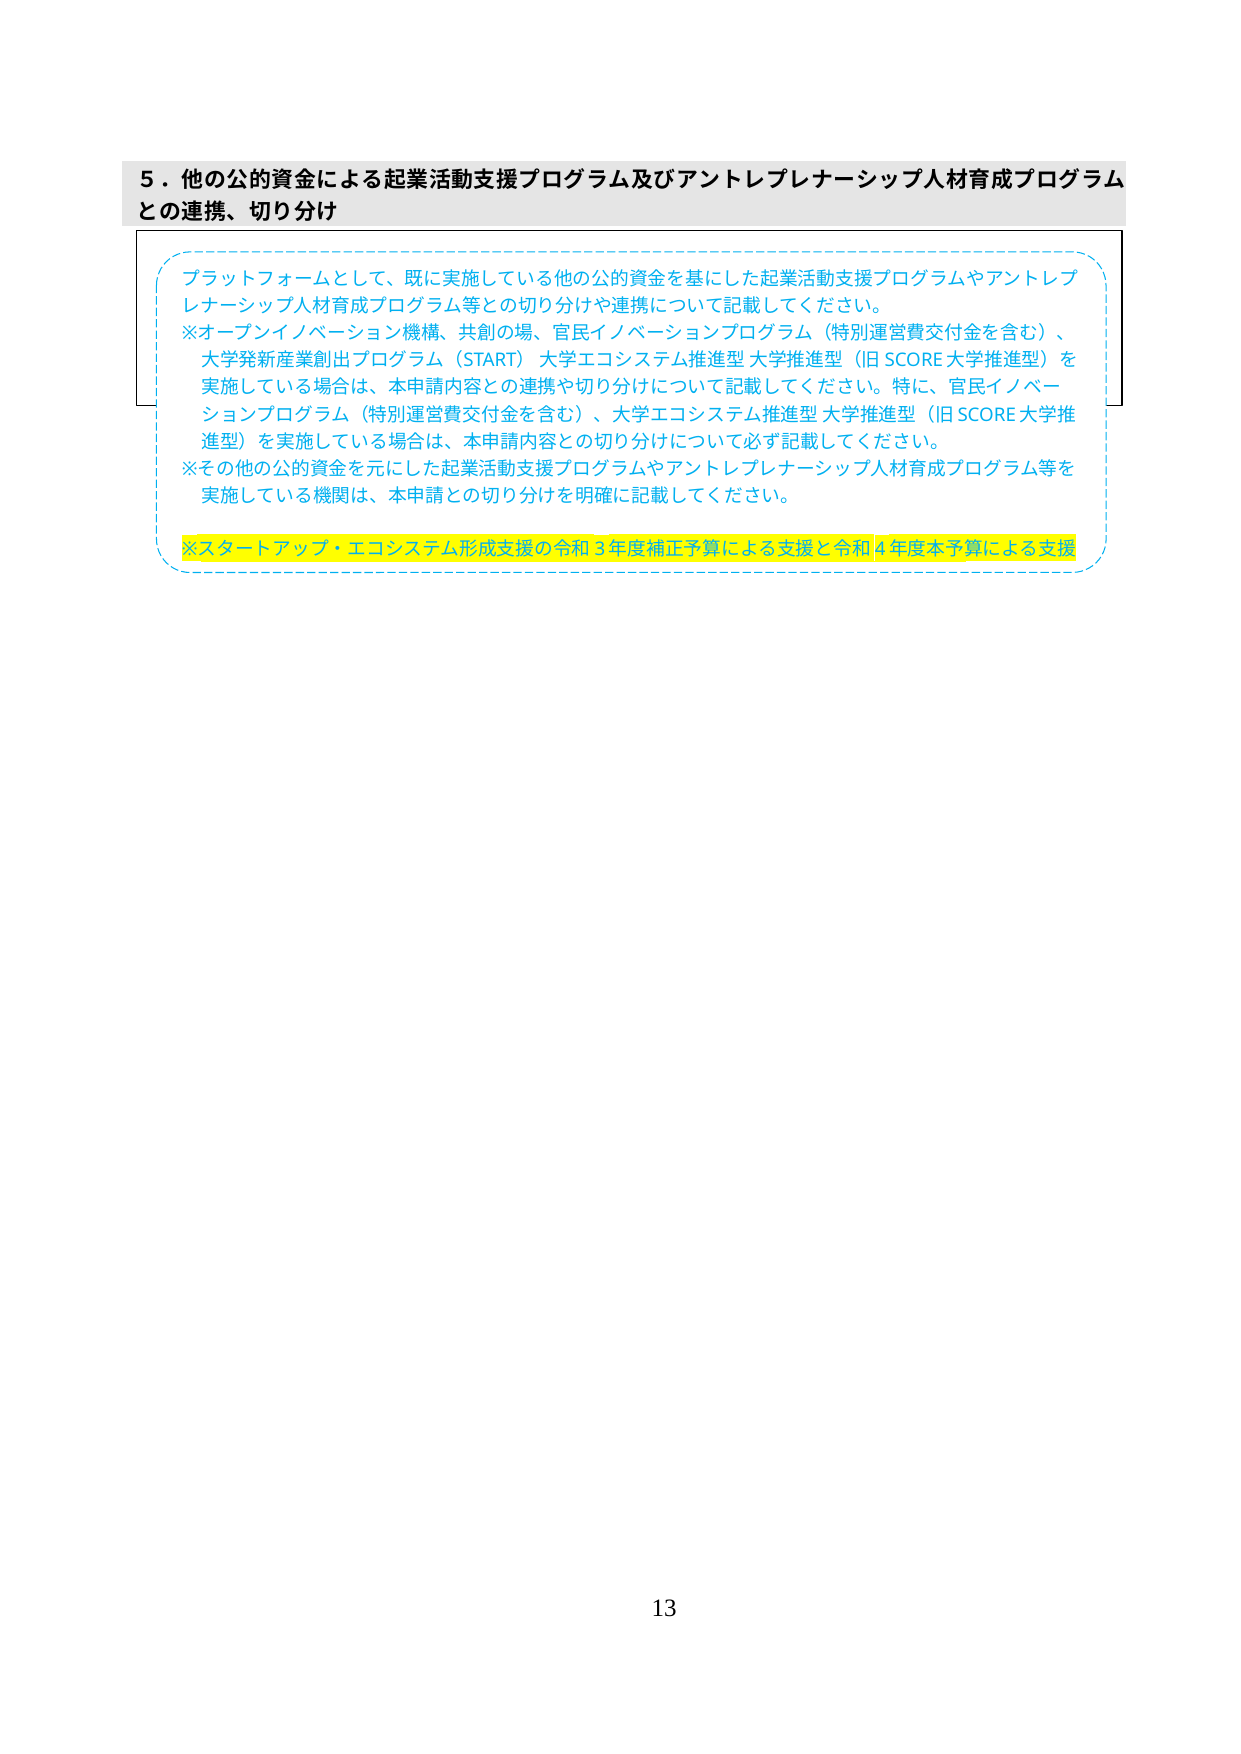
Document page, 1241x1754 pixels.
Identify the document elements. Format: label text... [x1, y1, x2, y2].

subtitle ５．他の公的資金による起業活動支援プログラム及びアントレプレナーシップ人材育成プログラムとの連携、切り分け [122, 161, 1126, 226]
